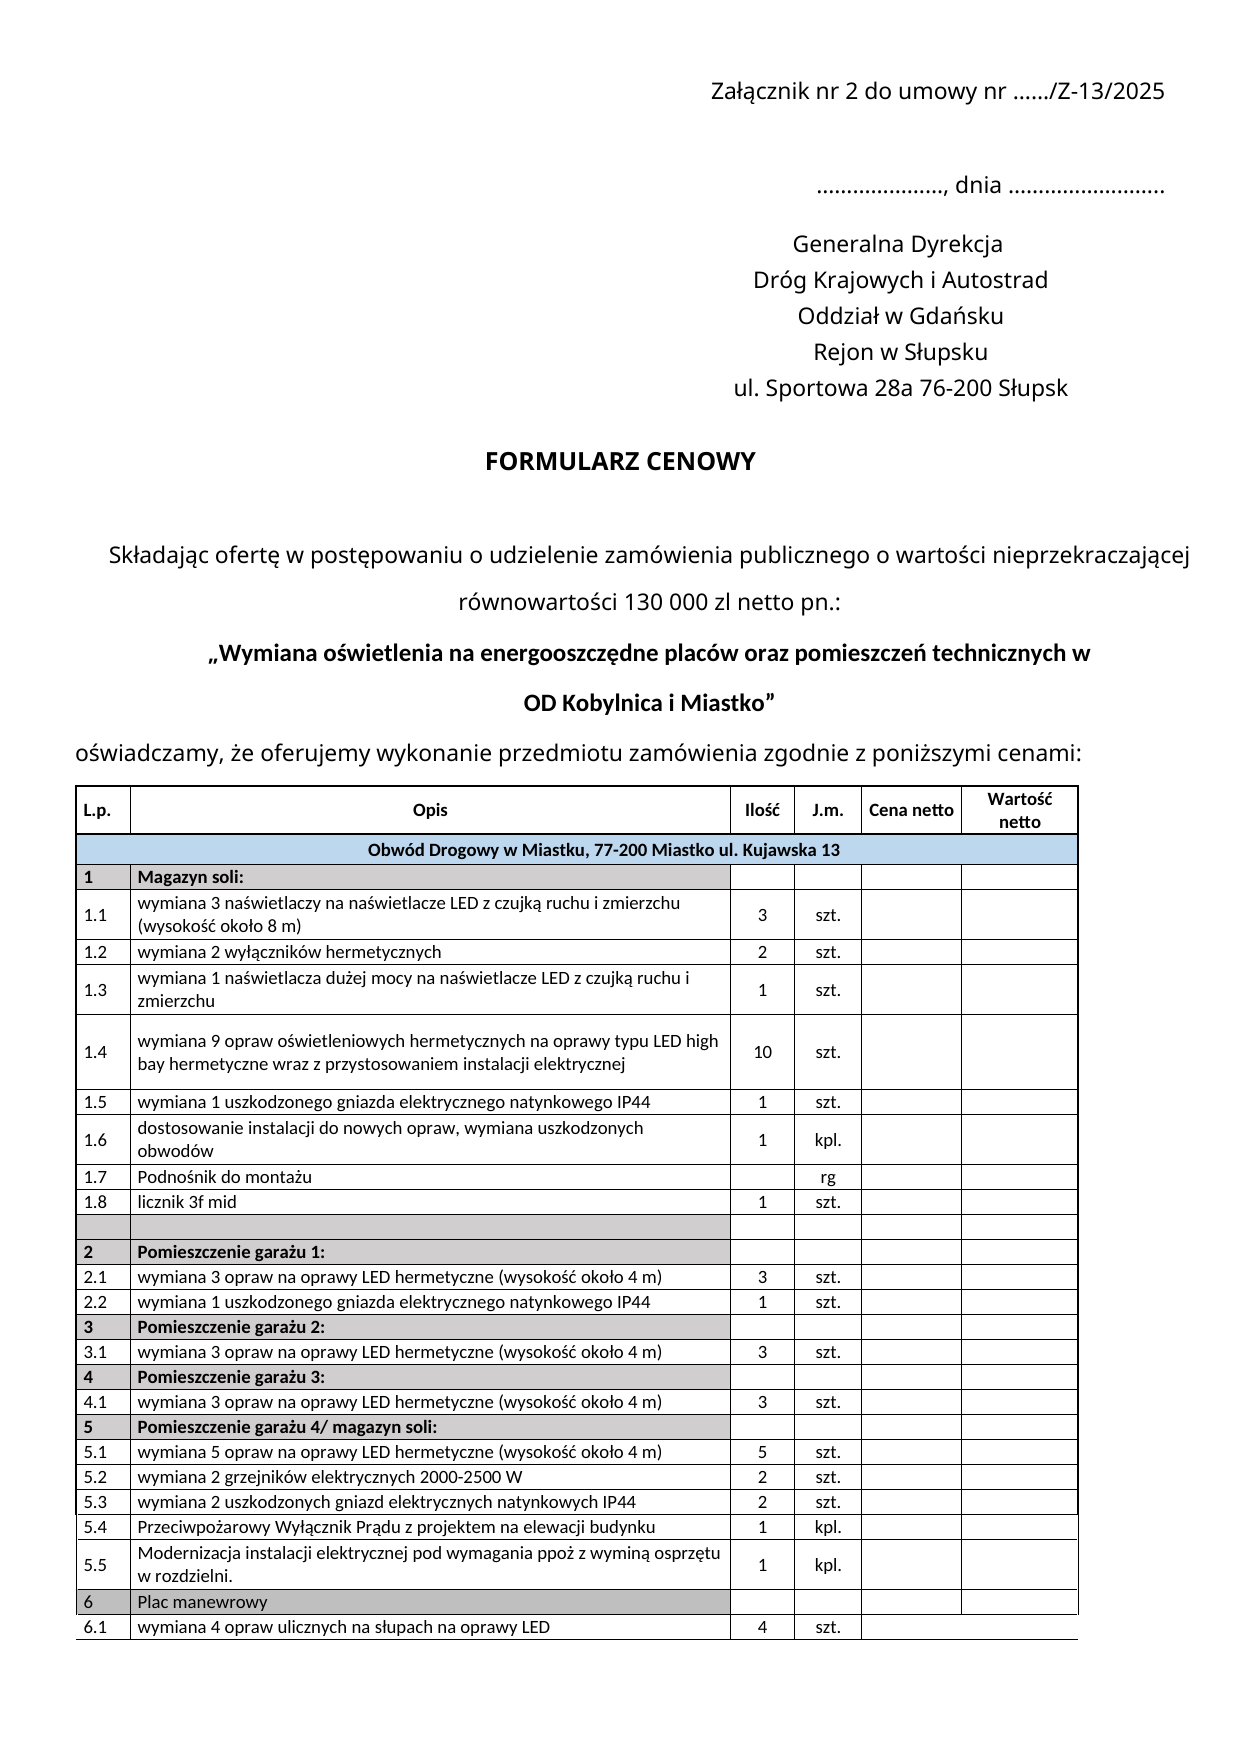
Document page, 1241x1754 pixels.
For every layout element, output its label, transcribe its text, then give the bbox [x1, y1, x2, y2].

table_cell wymiana 3 naświetlaczy na naświetlacze LED z czujką ruchu i zmierzchu (wysokość około 8 m) [131, 890, 730, 939]
table_cell 1.5 [77, 1090, 130, 1114]
table_cell [962, 1240, 1077, 1264]
table_cell szt. [795, 1290, 861, 1314]
table_cell wymiana 1 uszkodzonego gniazda elektrycznego natynkowego IP44 [131, 1290, 730, 1314]
table_cell 2 [77, 1240, 130, 1264]
table_cell [962, 1290, 1077, 1314]
table_cell 2 [731, 1465, 794, 1489]
table_cell 1 [731, 1540, 794, 1589]
table_cell [961, 1614, 1078, 1639]
table_cell 5 [77, 1415, 130, 1439]
table_cell [962, 1190, 1077, 1214]
table_cell kpl. [795, 1540, 861, 1589]
table_cell [795, 1415, 861, 1439]
table_cell [731, 1365, 794, 1389]
table_cell 1 [731, 1115, 794, 1164]
table_cell Pomieszczenie garażu 4/ magazyn soli: [131, 1415, 730, 1439]
table_cell 1 [731, 1090, 794, 1114]
table_cell [962, 1589, 1078, 1614]
table_cell [862, 1590, 961, 1614]
table_cell licznik 3f mid [131, 1190, 730, 1214]
table_cell szt. [795, 1340, 861, 1364]
table_cell [862, 1315, 961, 1339]
table_cell szt. [795, 890, 861, 939]
table_cell [862, 1190, 961, 1214]
table_cell wymiana 2 uszkodzonych gniazd elektrycznych natynkowych IP44 [131, 1490, 730, 1514]
table_cell 5.3 [77, 1490, 130, 1514]
table_cell 4 [77, 1365, 130, 1389]
table_cell [795, 865, 861, 889]
table_cell wymiana 3 opraw na oprawy LED hermetyczne (wysokość około 4 m) [131, 1340, 730, 1364]
table_cell rg [795, 1165, 861, 1189]
table_cell 5 [731, 1440, 794, 1464]
table_cell szt. [795, 1190, 861, 1214]
table_cell 4 [731, 1615, 794, 1639]
table_cell [795, 1240, 861, 1264]
table_cell 2.2 [77, 1290, 130, 1314]
table_cell [862, 1165, 961, 1189]
table_cell [731, 865, 794, 889]
table_cell Pomieszczenie garażu 3: [131, 1365, 730, 1389]
table_cell 5.1 [77, 1440, 130, 1464]
table_cell [731, 1240, 794, 1264]
table_cell Plac manewrowy [131, 1590, 730, 1614]
table_cell [962, 1390, 1077, 1414]
table_cell szt. [795, 1490, 861, 1514]
table_cell wymiana 3 opraw na oprawy LED hermetyczne (wysokość około 4 m) [131, 1390, 730, 1414]
table_cell [862, 1015, 961, 1089]
table_cell 10 [731, 1015, 794, 1089]
table_cell [862, 1490, 961, 1514]
table_cell [962, 1465, 1077, 1489]
table_cell szt. [795, 940, 861, 964]
table_cell [862, 865, 961, 889]
table_cell [962, 1490, 1077, 1514]
table_cell [77, 1215, 130, 1239]
table_cell [862, 1440, 961, 1464]
table_cell 3 [77, 1315, 130, 1339]
table_cell [862, 1115, 961, 1164]
table_cell szt. [795, 1390, 861, 1414]
table_cell [731, 1215, 794, 1239]
table_cell [862, 1415, 961, 1439]
table_cell [731, 1315, 794, 1339]
table_cell szt. [795, 1465, 861, 1489]
table_cell wymiana 2 grzejników elektrycznych 2000-2500 W [131, 1465, 730, 1489]
table_header L.p. [77, 787, 130, 833]
table_cell szt. [795, 965, 861, 1014]
table_cell [962, 965, 1077, 1014]
table_cell 6.1 [76, 1615, 130, 1639]
table_cell szt. [795, 1615, 861, 1639]
table_cell [962, 1215, 1077, 1239]
table_cell [862, 1215, 961, 1239]
text FORMULARZ CENOWY [75, 444, 1165, 478]
table_cell [77, 835, 130, 864]
text Załącznik nr 2 do umowy nr ……/Z-13/2025 [75, 75, 1165, 106]
table_cell Pomieszczenie garażu 1: [131, 1240, 730, 1264]
table_cell [862, 940, 961, 964]
table_cell 3.1 [77, 1340, 130, 1364]
table_header Wartość netto [962, 787, 1077, 833]
table_cell dostosowanie instalacji do nowych opraw, wymiana uszkodzonych obwodów [131, 1115, 730, 1164]
table_cell 3 [731, 1265, 794, 1289]
table_cell [962, 1365, 1077, 1389]
table_cell 1.8 [77, 1190, 130, 1214]
table_cell [795, 1315, 861, 1339]
table_cell [795, 1215, 861, 1239]
table_cell Przeciwpożarowy Wyłącznik Prądu z projektem na elewacji budynku [131, 1515, 730, 1539]
table_cell 3 [731, 890, 794, 939]
table_cell wymiana 4 opraw ulicznych na słupach na oprawy LED [131, 1615, 730, 1639]
table_cell 1 [731, 1515, 794, 1539]
table_cell kpl. [795, 1115, 861, 1164]
table_cell wymiana 5 opraw na oprawy LED hermetyczne (wysokość około 4 m) [131, 1440, 730, 1464]
table_cell [862, 1365, 961, 1389]
table_cell [731, 1415, 794, 1439]
table_cell 3 [731, 1340, 794, 1364]
text ul. Sportowa 28a 76-200 Słupsk [636, 372, 1165, 403]
table_cell 3 [731, 1390, 794, 1414]
text Rejon w Słupsku [636, 336, 1165, 367]
table_cell 5.5 [77, 1540, 130, 1589]
table_cell 1 [731, 965, 794, 1014]
table_cell [962, 1090, 1077, 1114]
table_cell [962, 1265, 1077, 1289]
table_cell 2 [731, 940, 794, 964]
text OD Kobylnica i Miastko” [75, 687, 1224, 717]
table_cell [962, 1340, 1077, 1364]
table_cell [862, 1540, 961, 1589]
table_cell wymiana 1 naświetlacza dużej mocy na naświetlacze LED z czujką ruchu i zmierzchu [131, 965, 730, 1014]
table_cell [795, 1590, 861, 1614]
table_cell 1.6 [77, 1115, 130, 1164]
table_cell wymiana 2 wyłączników hermetycznych [131, 940, 730, 964]
table_cell [862, 1615, 961, 1639]
text „Wymiana oświetlenia na energooszczędne placów oraz pomieszczeń technicznych w [75, 637, 1224, 668]
table_header Ilość [731, 787, 794, 833]
text oświadczamy, że oferujemy wykonanie przedmiotu zamówienia zgodnie z poniższymi cenami: [75, 737, 1153, 768]
table_cell 1.7 [77, 1165, 130, 1189]
table_cell [862, 1290, 961, 1314]
table_header J.m. [795, 787, 861, 833]
table_cell [731, 1590, 794, 1614]
table_cell 1 [731, 1290, 794, 1314]
table_cell 2.1 [77, 1265, 130, 1289]
table_cell wymiana 9 opraw oświetleniowych hermetycznych na oprawy typu LED high bay hermetyczne wraz z przystosowaniem instalacji elektrycznej [131, 1015, 730, 1089]
table_cell szt. [795, 1265, 861, 1289]
table_cell 4.1 [77, 1390, 130, 1414]
table_cell [862, 965, 961, 1014]
table_header Cena netto [862, 787, 961, 833]
table_cell [962, 1440, 1077, 1464]
table_cell [795, 1365, 861, 1389]
table_cell [862, 1390, 961, 1414]
table_cell [731, 1165, 794, 1189]
table_cell wymiana 3 opraw na oprawy LED hermetyczne (wysokość około 4 m) [131, 1265, 730, 1289]
table_cell Modernizacja instalacji elektrycznej pod wymagania ppoż z wyminą osprzętu w rozdzielni. [131, 1540, 730, 1589]
table_cell [862, 1340, 961, 1364]
table_cell Podnośnik do montażu [131, 1165, 730, 1189]
table_cell [962, 1115, 1077, 1164]
table_cell [862, 1515, 961, 1539]
table_cell 2 [731, 1490, 794, 1514]
table_cell [962, 1015, 1077, 1089]
table_cell 1 [77, 865, 130, 889]
table_cell szt. [795, 1440, 861, 1464]
table_cell [962, 940, 1077, 964]
table_cell [862, 1240, 961, 1264]
table_header Opis [131, 787, 730, 833]
table_cell [962, 865, 1077, 889]
table_cell Magazyn soli: [131, 865, 730, 889]
table_cell szt. [795, 1090, 861, 1114]
table_cell [962, 1165, 1077, 1189]
table_cell [862, 1265, 961, 1289]
table_cell [962, 1315, 1077, 1339]
table_cell kpl. [795, 1515, 861, 1539]
table_cell Pomieszczenie garażu 2: [131, 1315, 730, 1339]
table_cell wymiana 1 uszkodzonego gniazda elektrycznego natynkowego IP44 [131, 1090, 730, 1114]
table_cell 5.2 [77, 1465, 130, 1489]
table_cell [962, 1415, 1077, 1439]
table_cell 1.1 [77, 890, 130, 939]
text Generalna Dyrekcja Dróg Krajowych i Autostrad [636, 228, 1165, 296]
table_cell [862, 890, 961, 939]
table_cell 1 [731, 1190, 794, 1214]
table_cell 6 [77, 1590, 130, 1614]
table_cell [962, 890, 1077, 939]
table_cell szt. [795, 1015, 861, 1089]
table_cell 5.4 [77, 1515, 130, 1539]
table_cell Obwód Drogowy w Miastku, 77-200 Miastko ul. Kujawska 13 [130, 835, 1077, 864]
table_cell [962, 1515, 1078, 1539]
table_cell [862, 1465, 961, 1489]
table_cell [131, 1215, 730, 1239]
table_cell 1.4 [77, 1015, 130, 1089]
text …………………, dnia …………………….. [75, 169, 1165, 200]
table_cell [862, 1090, 961, 1114]
table_cell 1.2 [77, 940, 130, 964]
table_cell 1.3 [77, 965, 130, 1014]
text Oddział w Gdańsku [636, 300, 1165, 332]
table_cell [962, 1539, 1078, 1589]
text Składając ofertę w postępowaniu o udzielenie zamówienia publicznego o wartości nieprzekraczającej równowartości 130 000 zl netto pn.: [75, 539, 1224, 617]
